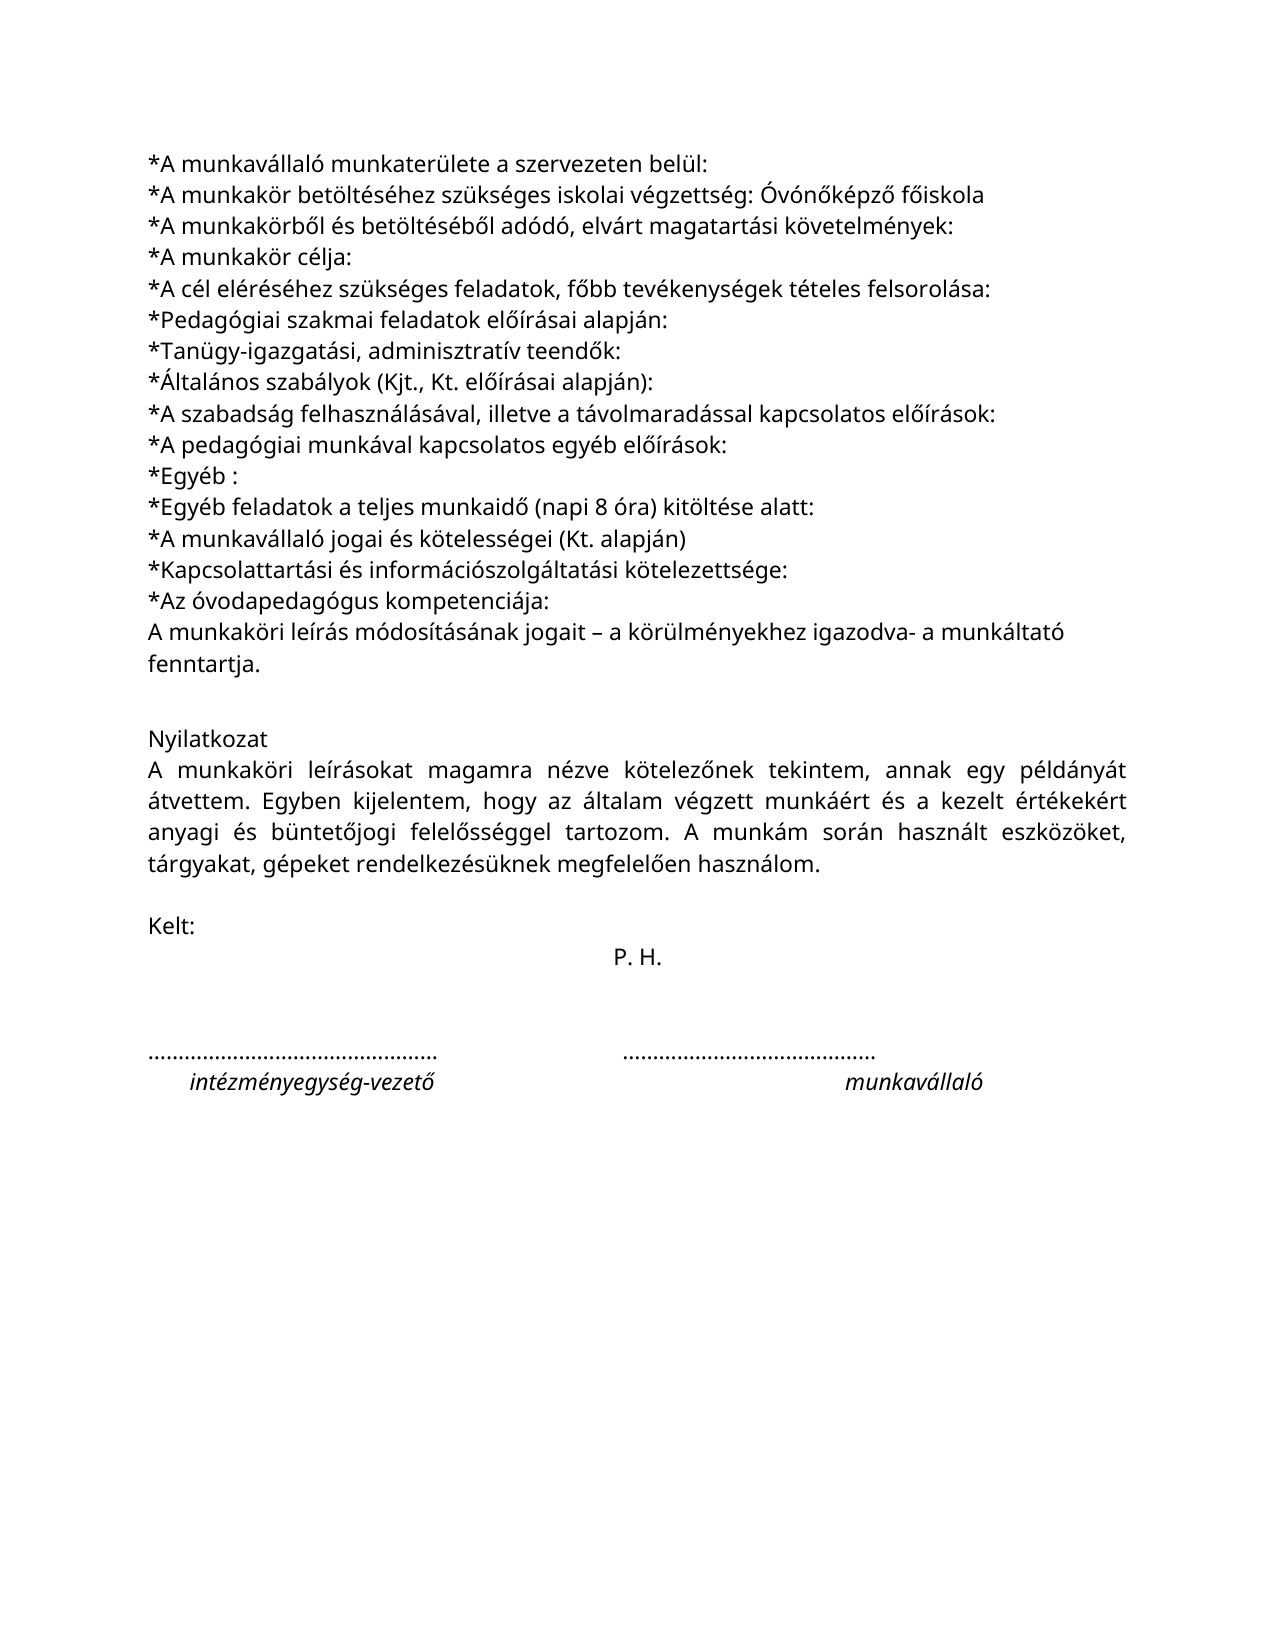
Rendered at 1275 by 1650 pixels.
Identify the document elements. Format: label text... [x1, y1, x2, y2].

text *Kapcsolattartási és információszolgáltatási kötelezettsége: [148, 554, 1127, 585]
text intézményegység-vezető munkavállaló [148, 1066, 1127, 1098]
text *Egyéb feladatok a teljes munkaidő (napi 8 óra) kitöltése alatt: [148, 491, 1127, 523]
text *A cél eléréséhez szükséges feladatok, főbb tevékenységek tételes felsorolása: [148, 273, 1127, 304]
text A munkaköri leírás módosításának jogait – a körülményekhez igazodva- a munkáltató fenntartja. [148, 616, 1127, 679]
text *A pedagógiai munkával kapcsolatos egyéb előírások: [148, 429, 1127, 460]
text *Pedagógiai szakmai feladatok előírásai alapján: [148, 304, 1127, 335]
text Nyilatkozat [148, 723, 1127, 754]
text *A munkakör betöltéséhez szükséges iskolai végzettség: Óvónőképző főiskola [148, 179, 1127, 210]
text P. H. [148, 941, 1127, 973]
text *A munkavállaló jogai és kötelességei (Kt. alapján) [148, 523, 1127, 554]
text A munkaköri leírásokat magamra nézve kötelezőnek tekintem, annak egy példányát átvettem. Egyben kijelentem, hogy az általam végzett munkáért és a kezelt értékekért anyagi és büntetőjogi felelősséggel tartozom. A munkám során használt eszközöket, tárgyakat, gépeket rendelkezésüknek megfelelően használom. [148, 754, 1127, 879]
text *Tanügy-igazgatási, adminisztratív teendők: [148, 335, 1127, 366]
text *Egyéb : [148, 460, 1127, 491]
text ………………………………………… …………………………………… [148, 1035, 1127, 1066]
text *Általános szabályok (Kjt., Kt. előírásai alapján): [148, 366, 1127, 398]
text Kelt: [148, 910, 1127, 941]
text *A munkavállaló munkaterülete a szervezeten belül: [148, 148, 1127, 179]
text *A munkakörből és betöltéséből adódó, elvárt magatartási követelmények: [148, 210, 1127, 241]
text *Az óvodapedagógus kompetenciája: [148, 585, 1127, 616]
text *A munkakör célja: [148, 241, 1127, 273]
text *A szabadság felhasználásával, illetve a távolmaradással kapcsolatos előírások: [148, 398, 1127, 429]
